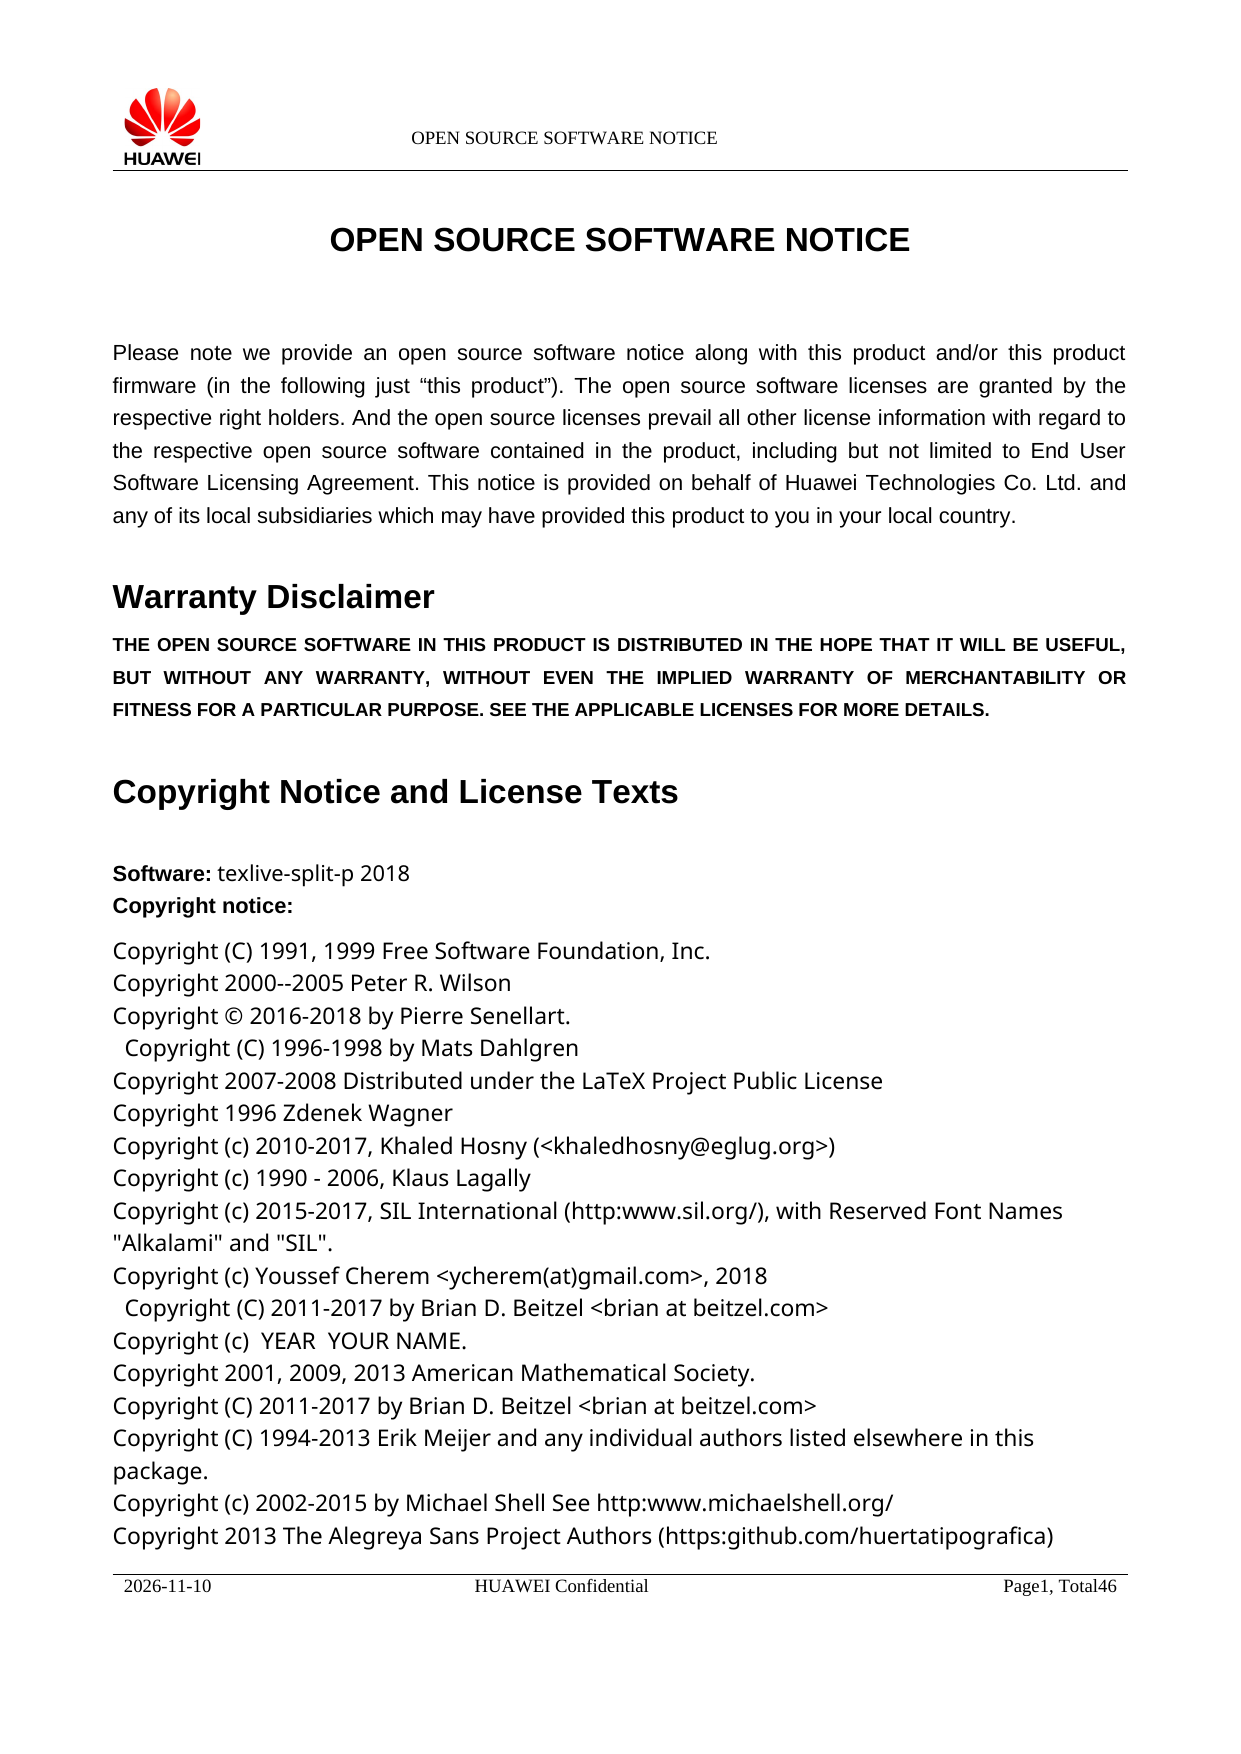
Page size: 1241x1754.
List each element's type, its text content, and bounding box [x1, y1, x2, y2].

text Warranty Disclaimer [112, 564, 1128, 629]
text OPEN SOURCE SOFTWARE NOTICE [112, 206, 1128, 271]
text Copyright (C) 1991, 1999 Free Software Foundation, Inc. [112, 934, 1128, 966]
text Copyright 2000--2005 Peter R. Wilson [112, 966, 1128, 999]
text Copyright © 2016-2018 by Pierre Senellart. [112, 999, 1128, 1031]
text Copyright (C) 1994-2013 Erik Meijer and any individual authors listed elsewhere in this package. [112, 1421, 1128, 1486]
text Please note we provide an open source software notice along with this product and/or this product firmware (in the following just “this product”). The open source software licenses are granted by the respective right holders. And the open source licenses prevail all other license information with regard to the respective open source software contained in the product, including but not limited to End User Software Licensing Agreement. This notice is provided on behalf of Huawei Technologies Co. Ltd. and any of its local subsidiaries which may have provided this product to you in your local country. [112, 336, 1128, 531]
title Software: texlive-split-p 2018 [112, 856, 1128, 889]
text Copyright 2001, 2009, 2013 American Mathematical Society. [112, 1356, 1128, 1389]
text Copyright (c) YEAR YOUR NAME. [112, 1324, 1128, 1356]
text Copyright (C) 2011-2017 by Brian D. Beitzel <brian at beitzel.com> [112, 1389, 1128, 1421]
text Copyright 2013 The Alegreya Sans Project Authors (https:github.com/huertatipografica) [112, 1519, 1128, 1551]
text Copyright 2007-2008 Distributed under the LaTeX Project Public License [112, 1064, 1128, 1096]
text Copyright (c) Youssef Cherem <ycherem(at)gmail.com>, 2018 [112, 1259, 1128, 1291]
picture [124, 88, 201, 165]
text Copyright (c) 2010-2017, Khaled Hosny (<khaledhosny@eglug.org>) [112, 1129, 1128, 1161]
text Copyright Notice and License Texts [112, 759, 1128, 824]
text Copyright 1996 Zdenek Wagner [112, 1096, 1128, 1129]
text Copyright (c) 2015-2017, SIL International (http:www.sil.org/), with Reserved Font Names "Alkalami" and "SIL". [112, 1194, 1128, 1259]
text The open source software in this product is distributed in the hope that it will be useful, but WITHOUT ANY WARRANTY, without even the implied warranty of MERCHANTABILITY or FITNESS FOR A PARTICULAR PURPOSE. See the applicable licenses for more details. [112, 629, 1128, 726]
text Copyright (C) 2011-2017 by Brian D. Beitzel <brian at beitzel.com> [112, 1291, 1128, 1324]
text Copyright (c) 2002-2015 by Michael Shell See http:www.michaelshell.org/ [112, 1486, 1128, 1519]
text Copyright (C) 1996-1998 by Mats Dahlgren [112, 1031, 1128, 1064]
text Copyright notice: [112, 889, 1128, 921]
text Copyright (c) 1990 - 2006, Klaus Lagally [112, 1161, 1128, 1194]
